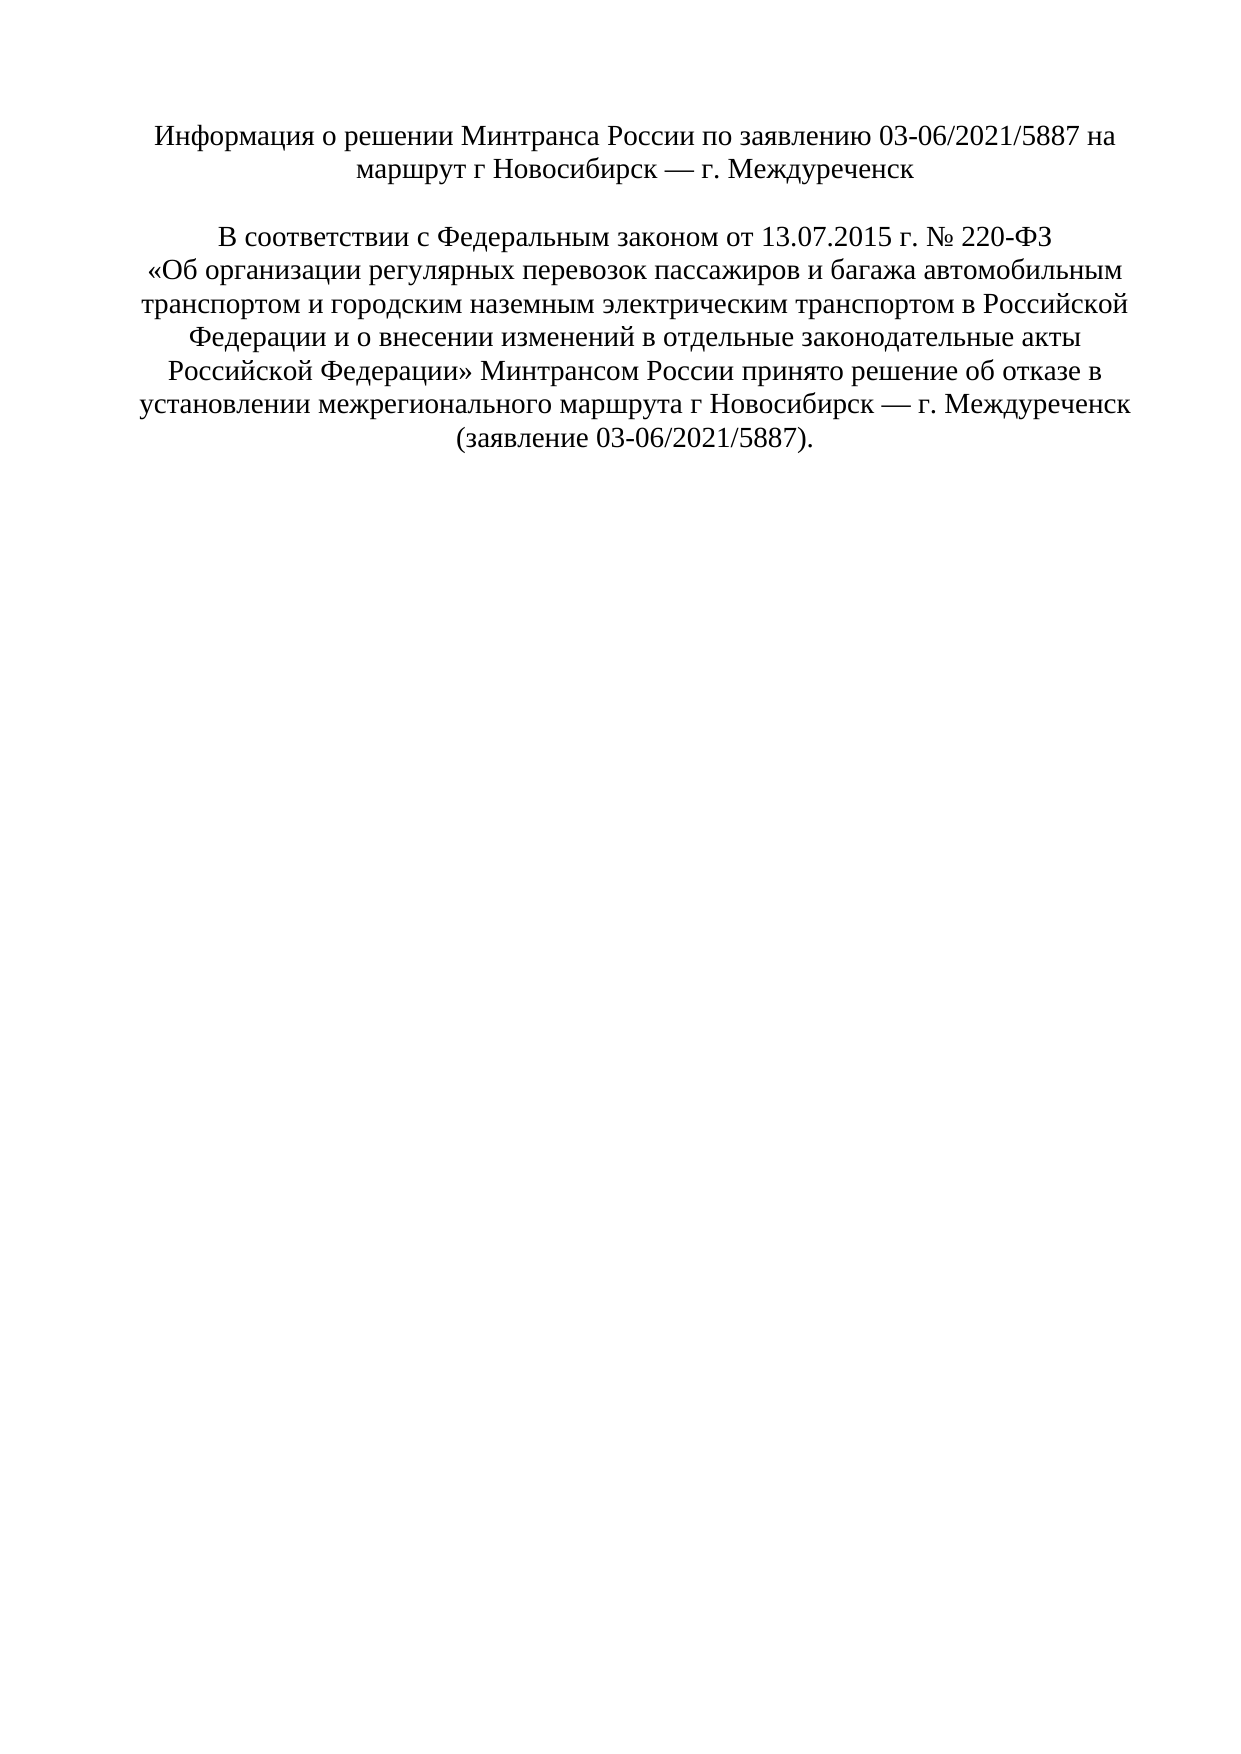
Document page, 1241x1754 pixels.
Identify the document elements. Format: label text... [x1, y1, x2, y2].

text Информация о решении Минтранса России по заявлению 03-06/2021/5887 на маршрут г Новосибирск — г. Междуреченск [118, 118, 1152, 185]
text В соответствии с Федеральным законом от 13.07.2015 г. № 220-ФЗ «Об организации регулярных перевозок пассажиров и багажа автомобильным транспортом и городским наземным электрическим транспортом в Российской Федерации и о внесении изменений в отдельные законодательные акты Российской Федерации» Минтрансом России принято решение об отказе в установлении межрегионального маршрута г Новосибирск — г. Междуреченск (заявление 03-06/2021/5887). [118, 219, 1152, 453]
